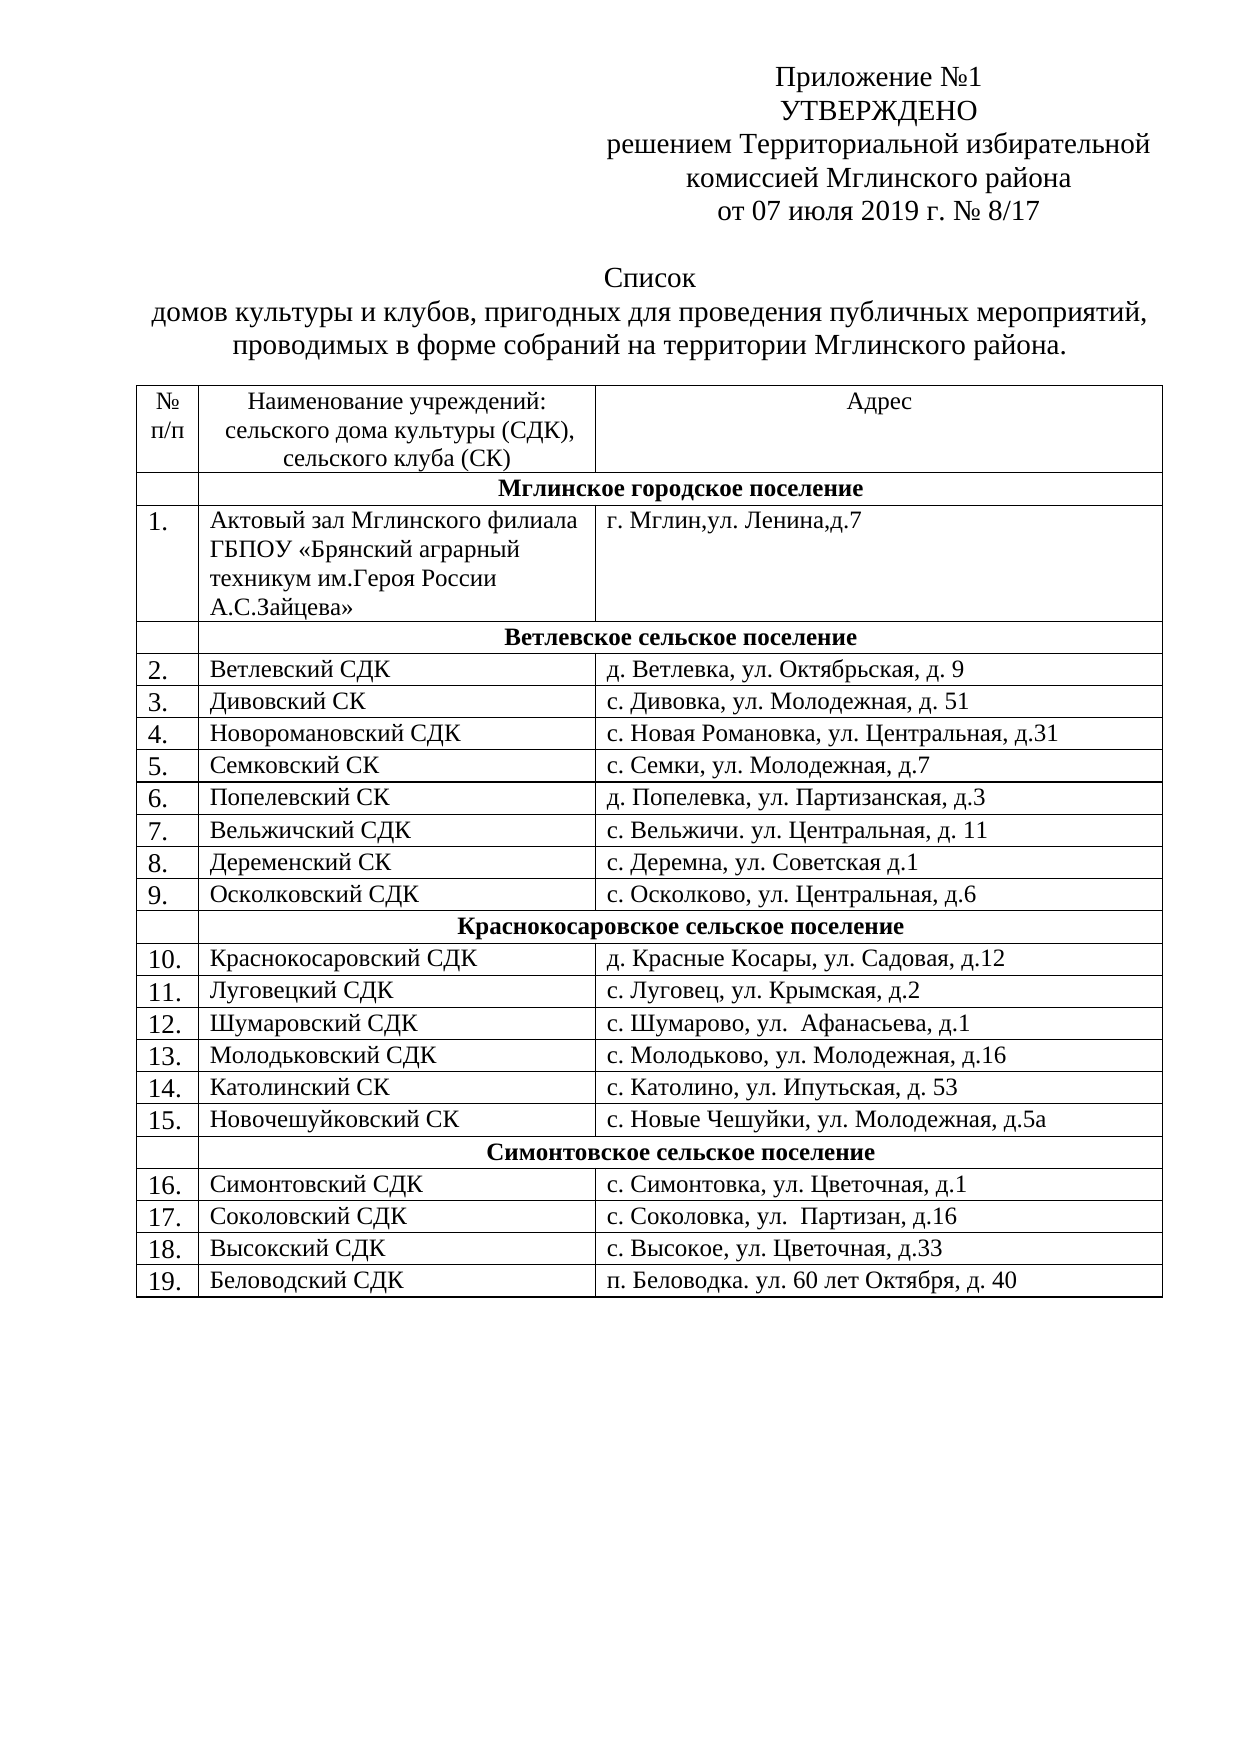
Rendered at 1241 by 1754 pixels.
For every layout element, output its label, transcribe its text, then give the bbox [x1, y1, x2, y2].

text решением Территориальной избирательной комиссией Мглинского района [606, 126, 1152, 193]
table_cell Краснокосаровский СДК [199, 944, 595, 974]
table_cell Католинский СК [199, 1072, 595, 1103]
text Приложение №1 [606, 59, 1152, 93]
table_cell Вельжичский СДК [199, 815, 595, 846]
table_cell [137, 944, 198, 974]
table_cell с. Осколково, ул. Центральная, д.6 [596, 879, 1162, 910]
table_cell [137, 622, 198, 653]
table_cell Симонтовский СДК [199, 1169, 595, 1200]
table_cell Осколковский СДК [199, 879, 595, 910]
table_cell [137, 1040, 198, 1071]
table_cell Высокский СДК [199, 1233, 595, 1264]
table_cell с. Луговец, ул. Крымская, д.2 [596, 976, 1162, 1007]
table_cell [137, 506, 198, 621]
table_cell г. Мглин,ул. Ленина,д.7 [596, 506, 1162, 621]
table_cell Ветлевское сельское поселение [199, 622, 1162, 653]
table_cell [137, 1201, 198, 1232]
table_cell с. Деремна, ул. Советская д.1 [596, 847, 1162, 878]
table_cell Симонтовское сельское поселение [199, 1137, 1162, 1168]
text Список [148, 260, 1152, 294]
table_cell [137, 879, 198, 910]
table_cell Новоромановский СДК [199, 718, 595, 749]
table_cell [137, 1137, 198, 1168]
text УТВЕРЖДЕНО [606, 93, 1152, 126]
table_cell Молодьковский СДК [199, 1040, 595, 1071]
table_cell д. Попелевка, ул. Партизанская, д.3 [596, 783, 1162, 814]
table_cell Попелевский СК [199, 783, 595, 814]
table_cell п. Беловодка. ул. 60 лет Октября, д. 40 [596, 1265, 1162, 1296]
table_cell с. Шумарово, ул. Афанасьева, д.1 [596, 1008, 1162, 1039]
table_cell [137, 1072, 198, 1103]
table_cell с. Высокое, ул. Цветочная, д.33 [596, 1233, 1162, 1264]
table_cell с. Новые Чешуйки, ул. Молодежная, д.5а [596, 1104, 1162, 1136]
table_cell Шумаровский СДК [199, 1008, 595, 1039]
table_cell Беловодский СДК [199, 1265, 595, 1296]
table_cell [137, 976, 198, 1007]
table_cell с. Молодьково, ул. Молодежная, д.16 [596, 1040, 1162, 1071]
table_cell [137, 1008, 198, 1039]
table_cell [137, 815, 198, 846]
table_cell Дивовский СК [199, 686, 595, 717]
table_cell Мглинское городское поселение [199, 473, 1162, 504]
table_cell с. Католино, ул. Ипутьская, д. 53 [596, 1072, 1162, 1103]
table_cell Краснокосаровское сельское поселение [199, 911, 1162, 942]
table_cell д. Ветлевка, ул. Октябрьская, д. 9 [596, 654, 1162, 685]
table_cell Соколовский СДК [199, 1201, 595, 1232]
table_cell [137, 1104, 198, 1136]
table_cell [137, 1233, 198, 1264]
table_cell Луговецкий СДК [199, 976, 595, 1007]
table_cell Семковский СК [199, 750, 595, 781]
table_cell Ветлевский СДК [199, 654, 595, 685]
table_cell с. Вельжичи. ул. Центральная, д. 11 [596, 815, 1162, 846]
text от 07 июля 2019 г. № 8/17 [606, 193, 1152, 227]
table_cell Деременский СК [199, 847, 595, 878]
table_cell [137, 783, 198, 814]
table_cell д. Красные Косары, ул. Садовая, д.12 [596, 944, 1162, 974]
table_cell [137, 654, 198, 685]
table_header Наименование учреждений: сельского дома культуры (СДК), сельского клуба (СК) [199, 386, 595, 472]
table_cell [137, 1169, 198, 1200]
table_header Адрес [596, 386, 1162, 472]
table_cell с. Соколовка, ул. Партизан, д.16 [596, 1201, 1162, 1232]
table_cell [137, 847, 198, 878]
text домов культуры и клубов, пригодных для проведения публичных мероприятий, проводимых в форме собраний на территории Мглинского района. [148, 294, 1152, 361]
table_cell [137, 718, 198, 749]
table_cell [137, 473, 198, 504]
table_header № п/п [137, 386, 198, 472]
table_cell [137, 1265, 198, 1296]
table_cell [137, 686, 198, 717]
table_cell [137, 911, 198, 942]
table_cell с. Симонтовка, ул. Цветочная, д.1 [596, 1169, 1162, 1200]
table_cell Актовый зал Мглинского филиала ГБПОУ «Брянский аграрный техникум им.Героя России А.С.Зайцева» [199, 506, 595, 621]
table_cell с. Семки, ул. Молодежная, д.7 [596, 750, 1162, 781]
table_cell [137, 750, 198, 781]
table_cell с. Новая Романовка, ул. Центральная, д.31 [596, 718, 1162, 749]
table_cell Новочешуйковский СК [199, 1104, 595, 1136]
table_cell с. Дивовка, ул. Молодежная, д. 51 [596, 686, 1162, 717]
